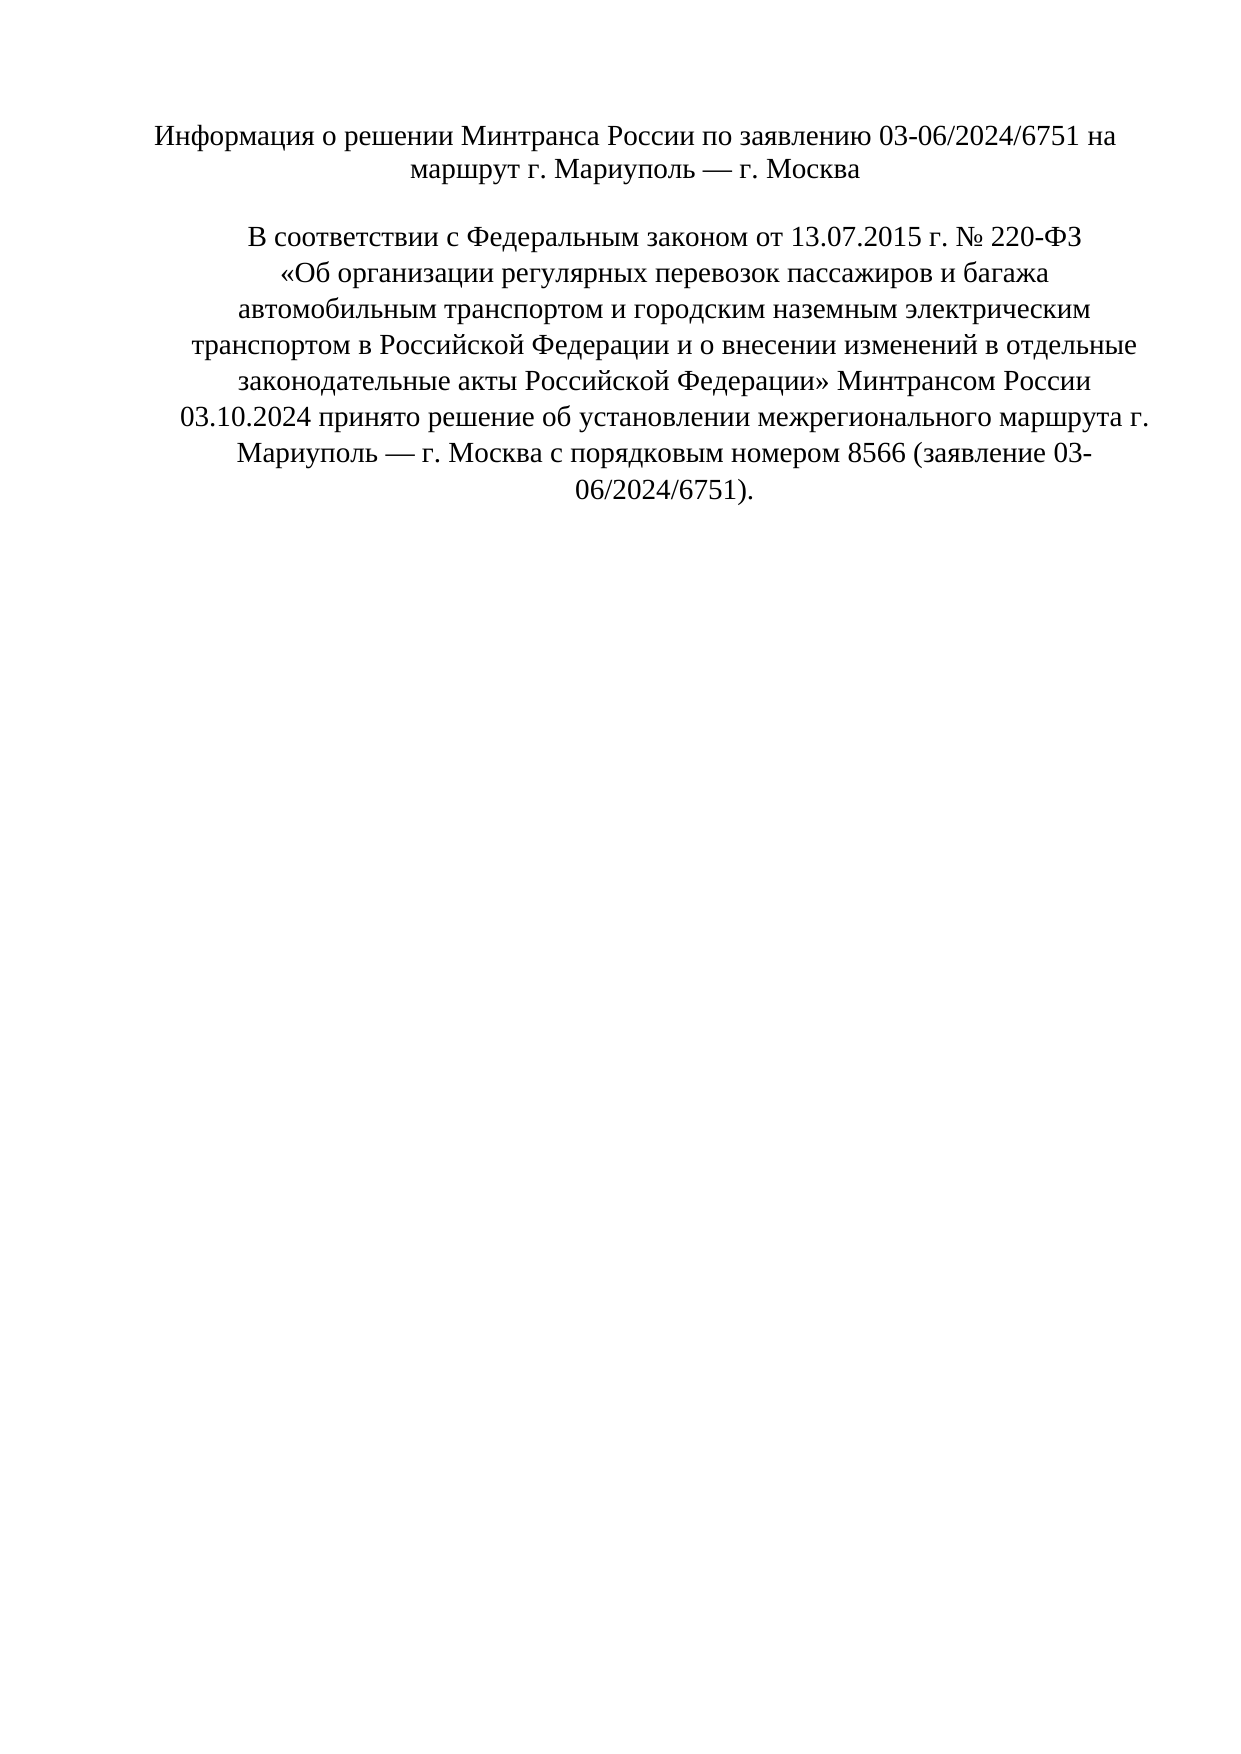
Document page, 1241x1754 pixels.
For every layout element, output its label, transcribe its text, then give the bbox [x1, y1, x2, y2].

text Информация о решении Минтранса России по заявлению 03-06/2024/6751 на маршрут г. Мариуполь — г. Москва [118, 118, 1152, 185]
text В соответствии с Федеральным законом от 13.07.2015 г. № 220-ФЗ «Об организации регулярных перевозок пассажиров и багажа автомобильным транспортом и городским наземным электрическим транспортом в Российской Федерации и о внесении изменений в отдельные законодательные акты Российской Федерации» Минтрансом России 03.10.2024 принято решение об установлении межрегионального маршрута г. Мариуполь — г. Москва с порядковым номером 8566 (заявление 03-06/2024/6751). [177, 219, 1152, 505]
